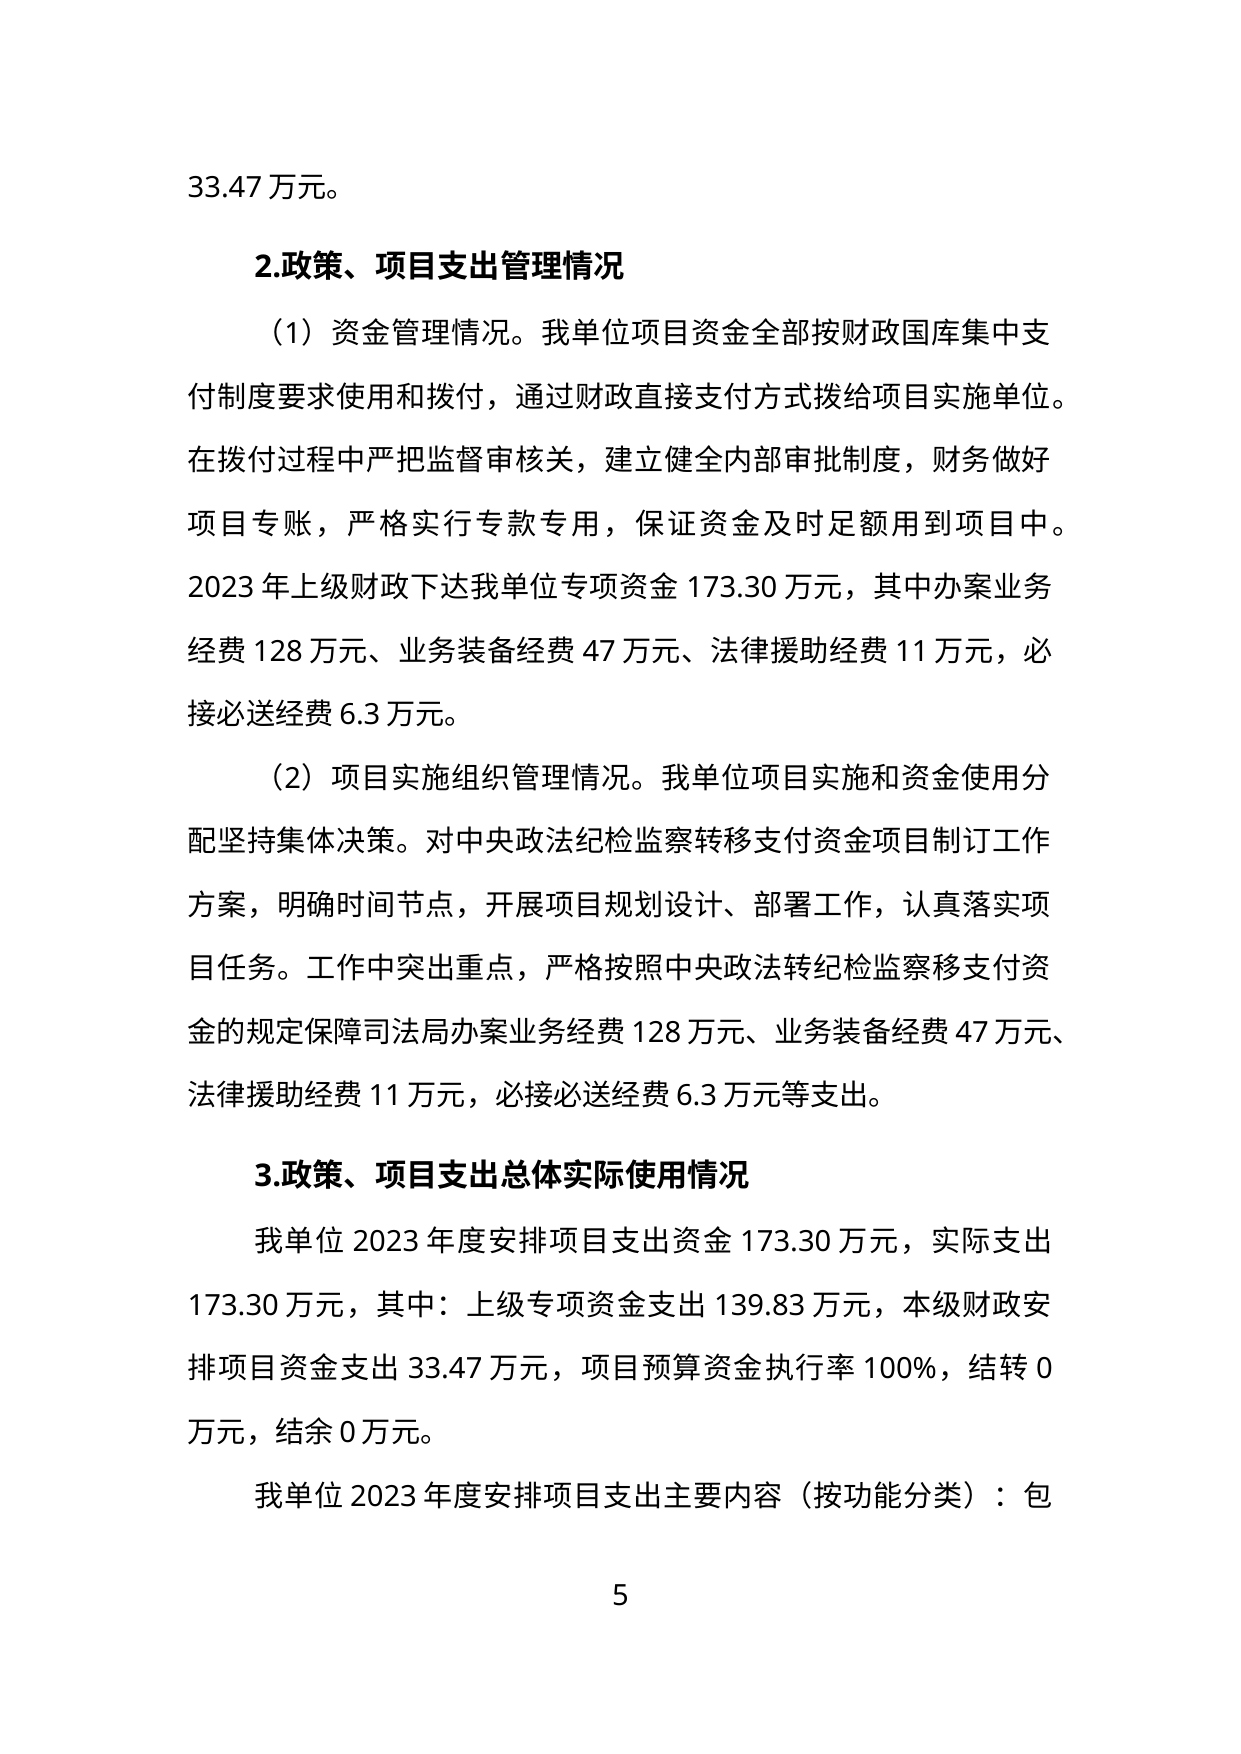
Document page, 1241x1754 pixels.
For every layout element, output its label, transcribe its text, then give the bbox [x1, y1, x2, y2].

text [187, 163, 1053, 206]
text 我单位2023年度安排项目支出资金173.30万元，实际支出173.30万元，其中：上级专项资金支出139.83万元，本级财政安排项目资金支出33.47万元，项目预算资金执行率100%，结转0万元，结余0万元。 [187, 1218, 1053, 1451]
text （1）资金管理情况。我单位项目资金全部按财政国库集中支付制度要求使用和拨付，通过财政直接支付方式拨给项目实施单位。在拨付过程中严把监督审核关，建立健全内部审批制度，财务做好项目专账，严格实行专款专用，保证资金及时足额用到项目中。2023年上级财政下达我单位专项资金173.30万元，其中办案业务经费128万元、业务装备经费47万元、法律援助经费11万元，必接必送经费6.3万元。 [187, 310, 1053, 733]
text （2）项目实施组织管理情况。我单位项目实施和资金使用分配坚持集体决策。对中央政法纪检监察转移支付资金项目制订工作方案，明确时间节点，开展项目规划设计、部署工作，认真落实项目任务。工作中突出重点，严格按照中央政法转纪检监察移支付资金的规定保障司法局办案业务经费128万元、业务装备经费47万元、法律援助经费11万元，必接必送经费6.3万元等支出。 [187, 754, 1053, 1114]
subtitle 2.政策、项目支出管理情况 [187, 242, 1053, 287]
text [187, 1472, 1053, 1514]
subtitle 3.政策、项目支出总体实际使用情况 [187, 1150, 1053, 1195]
